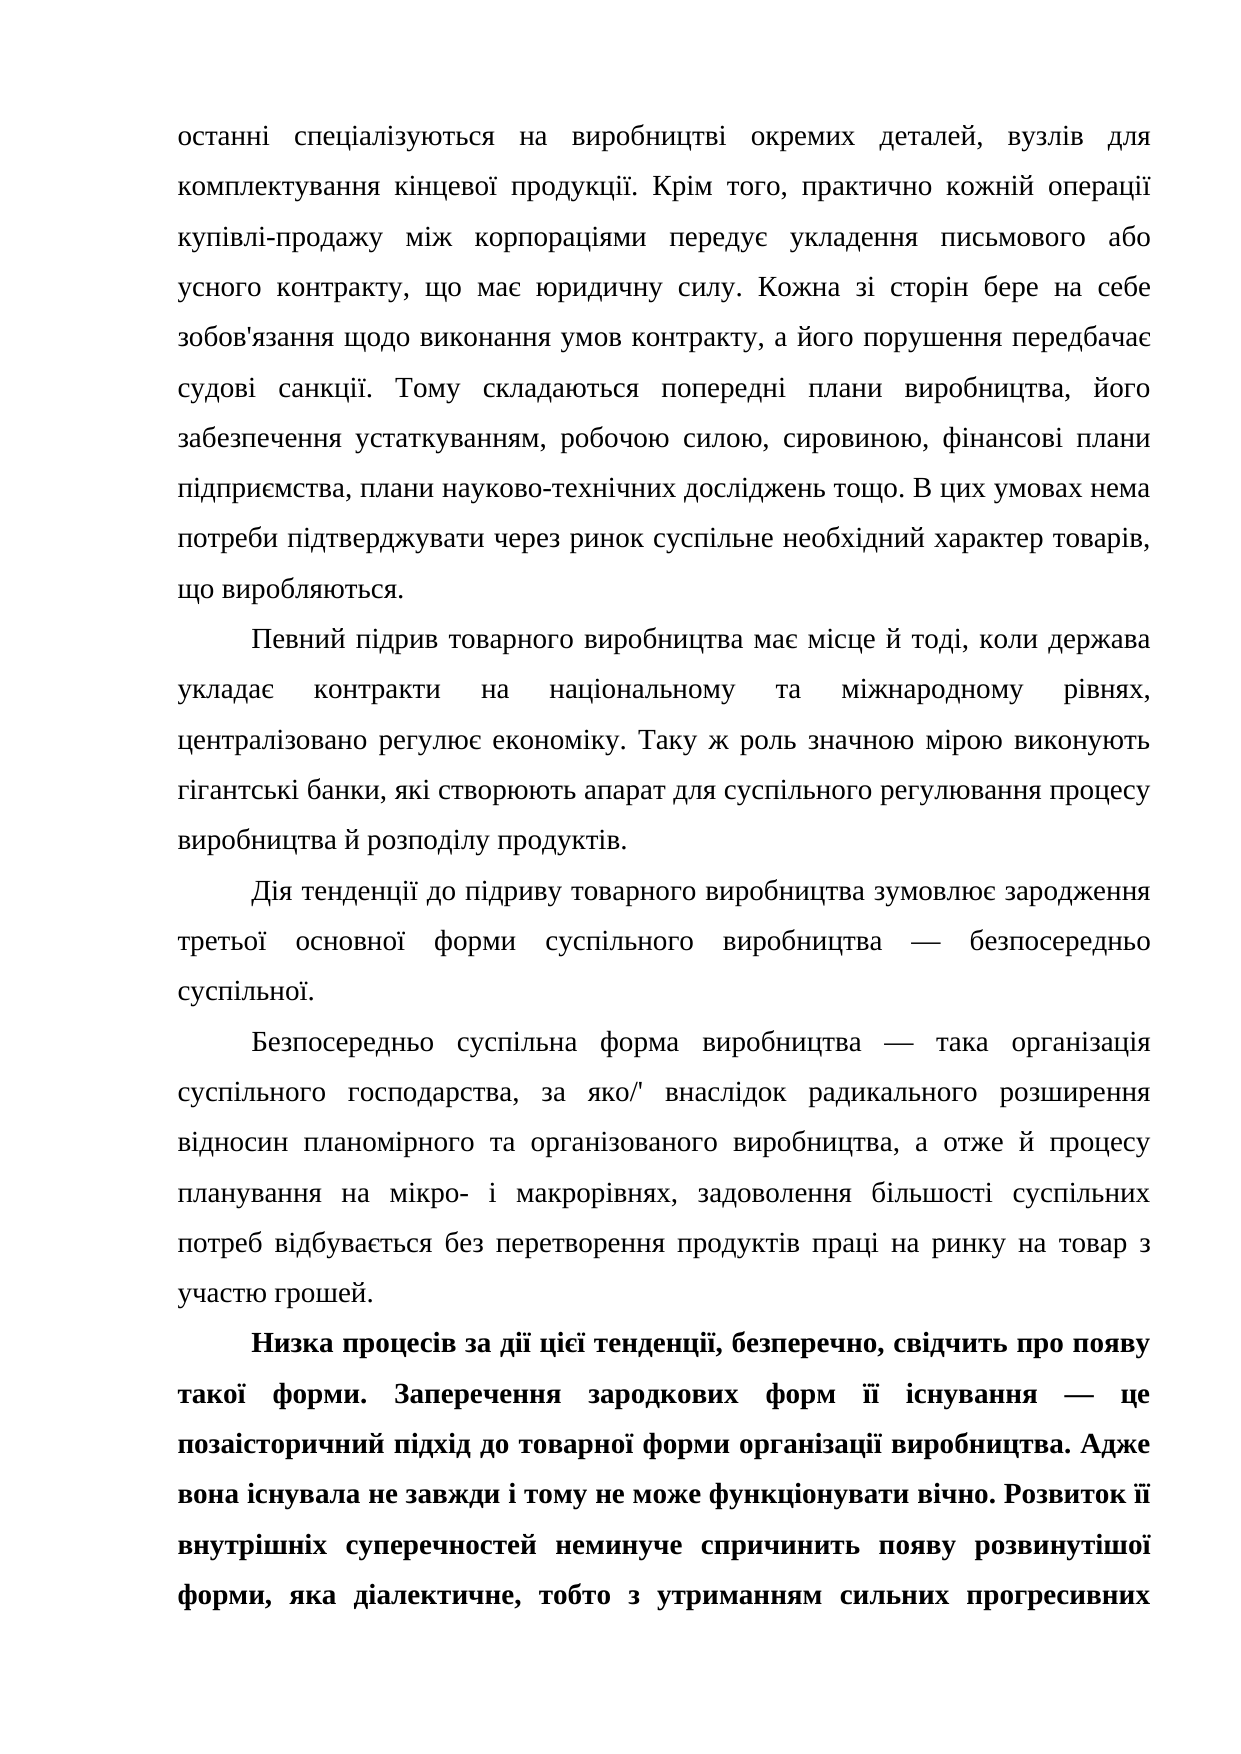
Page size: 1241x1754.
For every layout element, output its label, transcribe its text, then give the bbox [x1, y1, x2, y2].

text Дія тенденції до підриву товарного виробництва зумовлює зародження третьої основної форми суспільного виробництва — безпосередньо суспільної. [177, 873, 1152, 1007]
text Безпосередньо суспільна форма виробництва — така організація суспільного господарства, за яко/' внаслідок радикального розширення відносин планомірного та організованого виробництва, а отже й процесу планування на мікро- і макрорівнях, задоволення більшості суспільних потреб відбувається без перетворення продуктів праці на ринку на товар з участю грошей. [177, 1024, 1152, 1309]
text Певний підрив товарного виробництва має місце й тоді, коли держава укладає контракти на національному та міжнародному рівнях, централізовано регулює економіку. Таку ж роль значною мірою виконують гігантські банки, які створюють апарат для суспільного регулювання процесу виробництва й розподілу продуктів. [177, 621, 1152, 856]
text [177, 118, 1152, 604]
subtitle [177, 1326, 1152, 1611]
